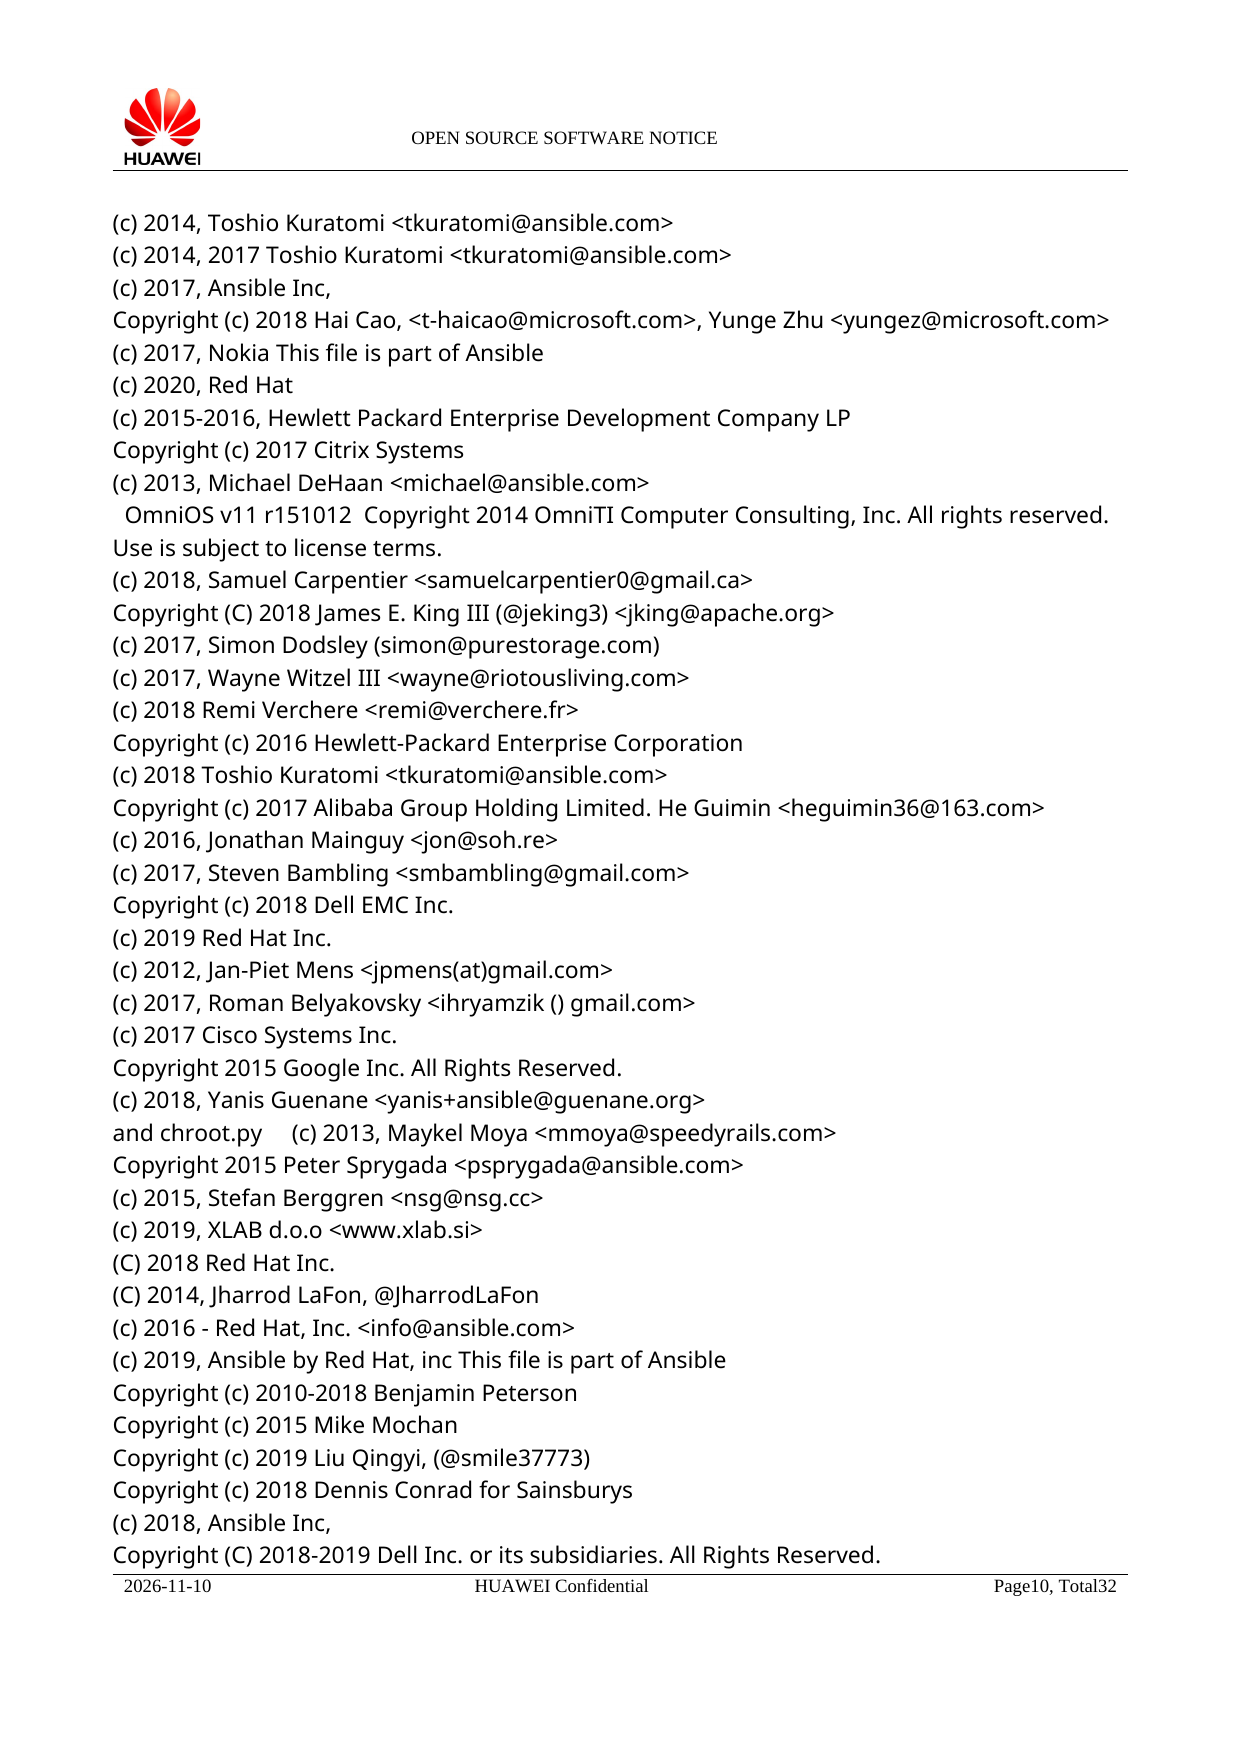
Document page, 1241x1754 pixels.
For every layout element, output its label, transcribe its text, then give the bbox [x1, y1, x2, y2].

picture [124, 88, 201, 165]
